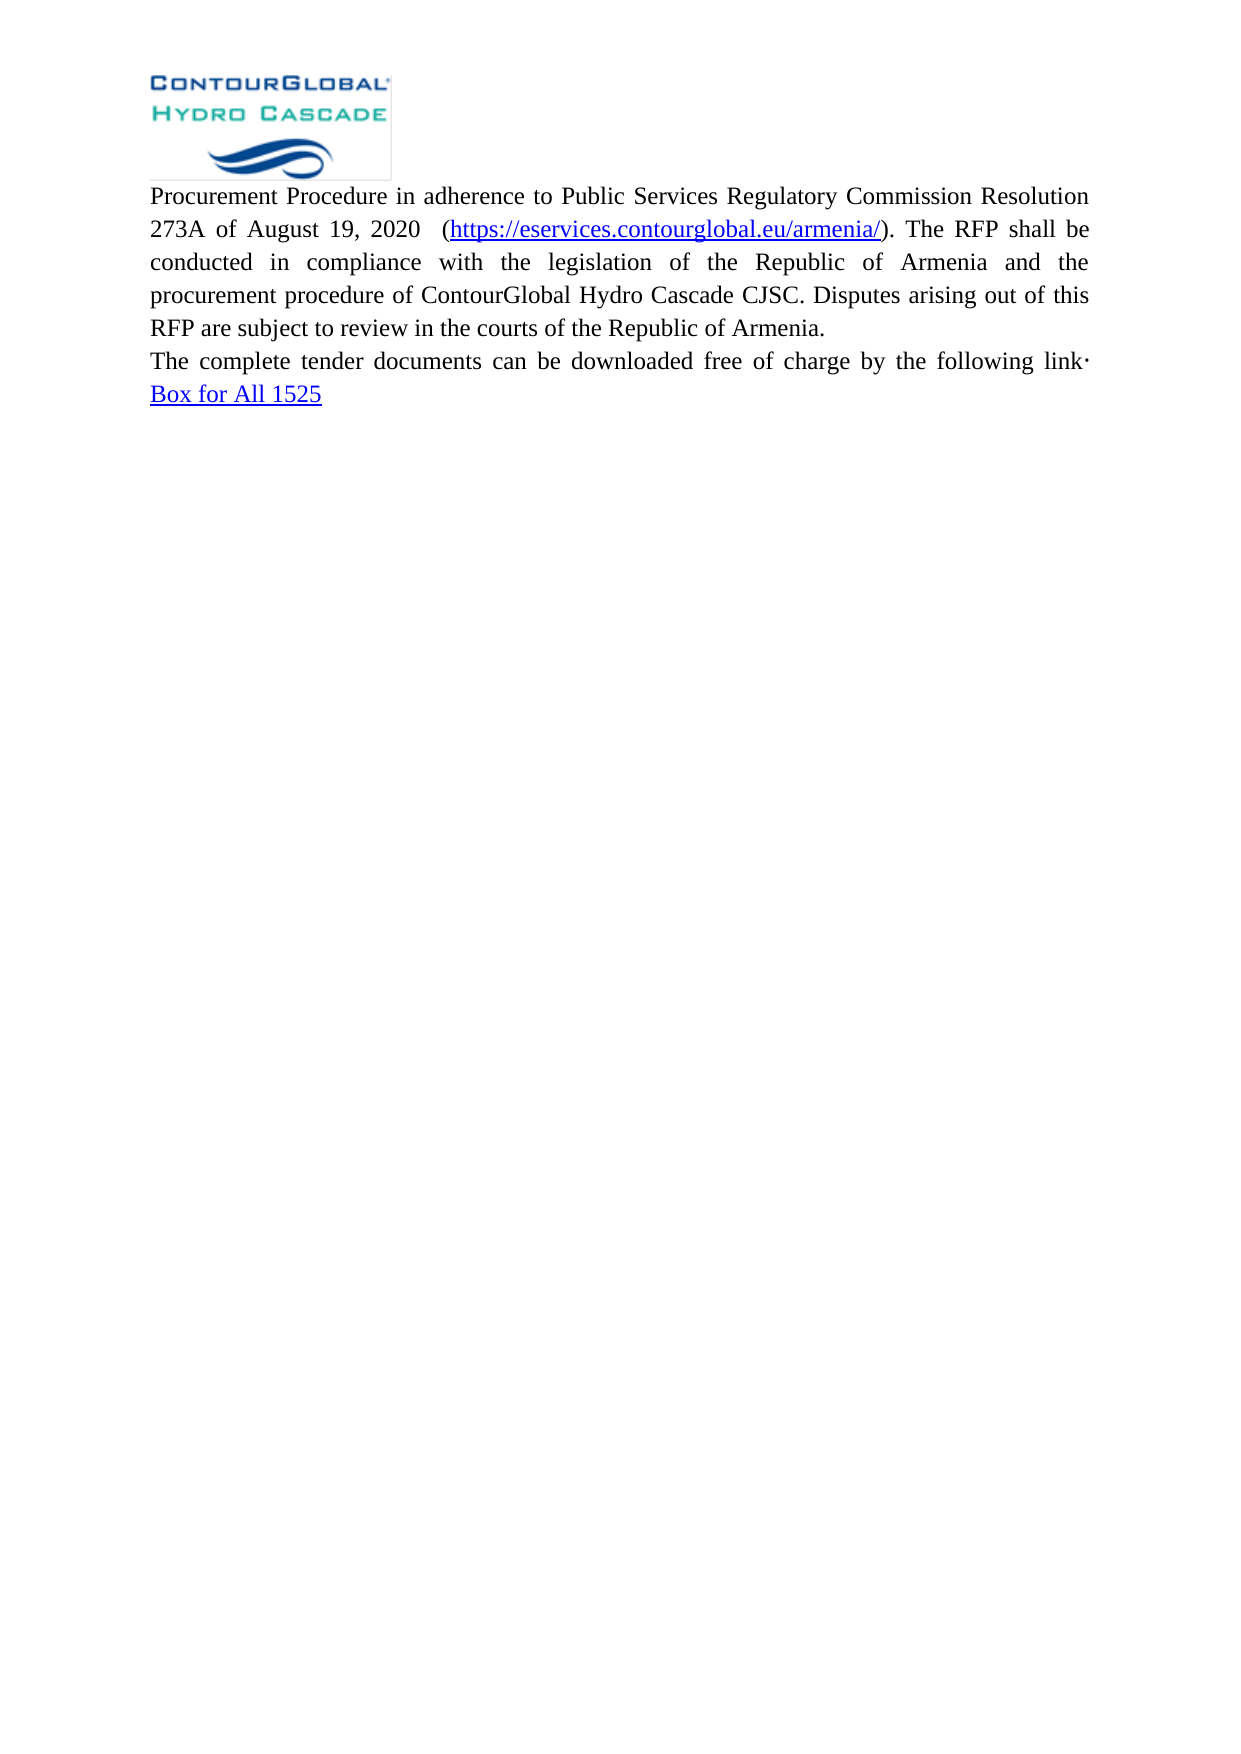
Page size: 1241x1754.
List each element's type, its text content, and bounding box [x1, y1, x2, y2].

picture [150, 75, 393, 182]
text The complete tender documents can be downloaded free of charge by the following link․ Box for All 1525 [150, 346, 1090, 408]
